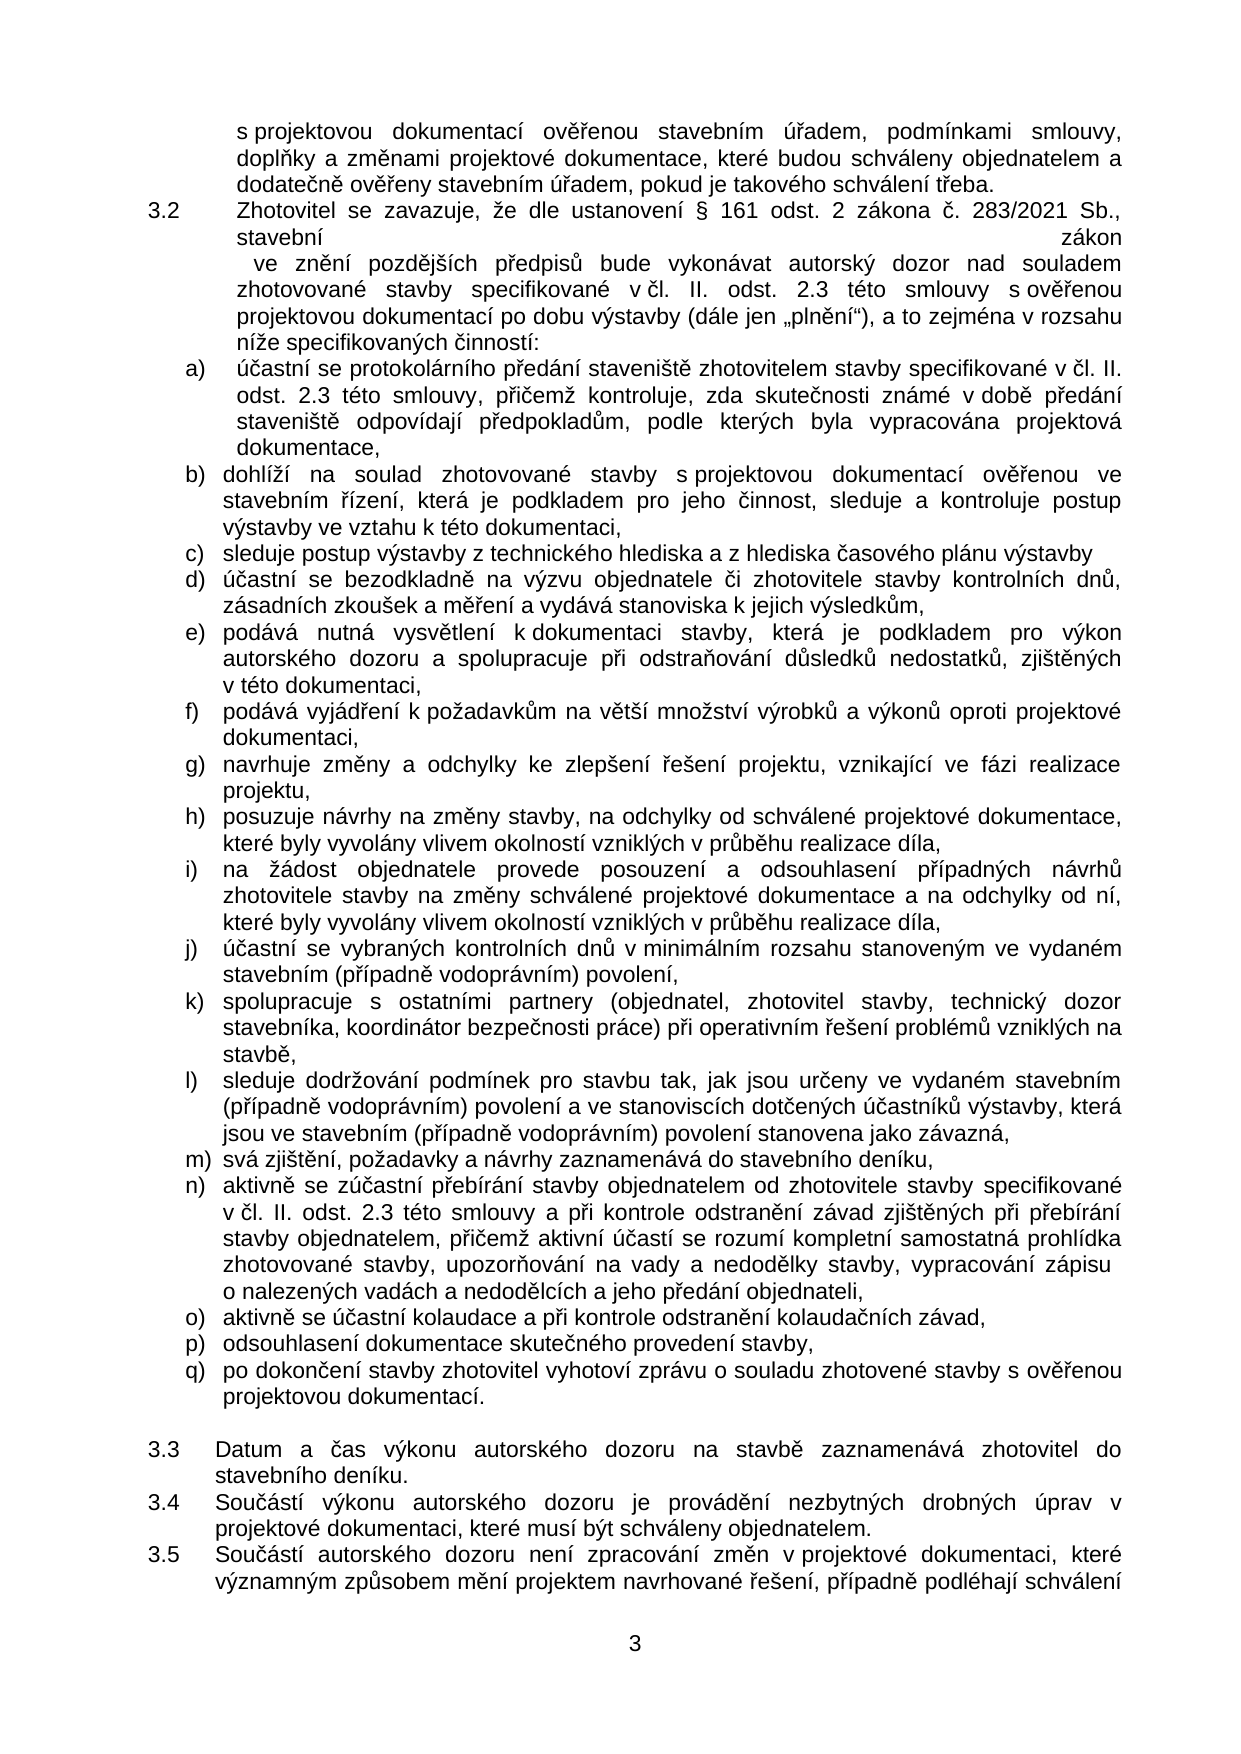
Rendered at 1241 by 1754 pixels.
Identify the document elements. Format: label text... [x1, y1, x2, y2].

list podává vyjádření k požadavkům na větší množství výrobků a výkonů oproti projektové dokumentaci, [185, 698, 1122, 751]
list sleduje dodržování podmínek pro stavbu tak, jak jsou určeny ve vydaném stavebním (případně vodoprávním) povolení a ve stanoviscích dotčených účastníků výstavby, která jsou ve stavebním (případně vodoprávním) povolení stanovena jako závazná, [185, 1067, 1122, 1146]
list podává nutná vysvětlení k dokumentaci stavby, která je podkladem pro výkon autorského dozoru a spolupracuje při odstraňování důsledků nedostatků, zjištěných v této dokumentaci, [185, 619, 1122, 698]
list po dokončení stavby zhotovitel vyhotoví zprávu o souladu zhotovené stavby s ověřenou projektovou dokumentací. [185, 1357, 1122, 1409]
list Datum a čas výkonu autorského dozoru na stavbě zaznamenává zhotovitel do stavebního deníku. [148, 1436, 1122, 1488]
list sleduje postup výstavby z technického hlediska a z hlediska časového plánu výstavby [185, 540, 1122, 566]
list na žádost objednatele provede posouzení a odsouhlasení případných návrhů zhotovitele stavby na změny schválené projektové dokumentace a na odchylky od ní, které byly vyvolány vlivem okolností vzniklých v průběhu realizace díla, [185, 856, 1122, 935]
list odsouhlasení dokumentace skutečného provedení stavby, [185, 1330, 1122, 1357]
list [148, 1541, 1122, 1594]
list Součástí výkonu autorského dozoru je provádění nezbytných drobných úprav v projektové dokumentaci, které musí být schváleny objednatelem. [148, 1488, 1122, 1541]
list aktivně se zúčastní přebírání stavby objednatelem od zhotovitele stavby specifikované v čl. II. odst. 2.3 této smlouvy a při kontrole odstranění závad zjištěných při přebírání stavby objednatelem, přičemž aktivní účastí se rozumí kompletní samostatná prohlídka zhotovované stavby, upozorňování na vady a nedodělky stavby, vypracování zápisu o nalezených vadách a nedodělcích a jeho předání objednateli, [185, 1172, 1122, 1304]
list spolupracuje s ostatními partnery (objednatel, zhotovitel stavby, technický dozor stavebníka, koordinátor bezpečnosti práce) při operativním řešení problémů vzniklých na stavbě, [185, 988, 1122, 1067]
list účastní se vybraných kontrolních dnů v minimálním rozsahu stanoveným ve vydaném stavebním (případně vodoprávním) povolení, [185, 935, 1122, 988]
list svá zjištění, požadavky a návrhy zaznamenává do stavebního deníku, [185, 1146, 1122, 1172]
list účastní se bezodkladně na výzvu objednatele či zhotovitele stavby kontrolních dnů, zásadních zkoušek a měření a vydává stanoviska k jejich výsledkům, [185, 566, 1122, 619]
list aktivně se účastní kolaudace a při kontrole odstranění kolaudačních závad, [185, 1304, 1122, 1330]
list dohlíží na soulad zhotovované stavby s projektovou dokumentací ověřenou ve stavebním řízení, která je podkladem pro jeho činnost, sleduje a kontroluje postup výstavby ve vztahu k této dokumentaci, [185, 461, 1122, 540]
list posuzuje návrhy na změny stavby, na odchylky od schválené projektové dokumentace, které byly vyvolány vlivem okolností vzniklých v průběhu realizace díla, [185, 803, 1122, 856]
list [148, 118, 1122, 197]
list Zhotovitel se zavazuje, že dle ustanovení § 161 odst. 2 zákona č. 283/2021 Sb., stavební zákon ve znění pozdějších předpisů bude vykonávat autorský dozor nad souladem zhotovované stavby specifikované v čl. II. odst. 2.3 této smlouvy s ověřenou projektovou dokumentací po dobu výstavby (dále jen „plnění“), a to zejména v rozsahu níže specifikovaných činností: [148, 197, 1122, 355]
list navrhuje změny a odchylky ke zlepšení řešení projektu, vznikající ve fázi realizace projektu, [185, 751, 1122, 803]
list účastní se protokolárního předání staveniště zhotovitelem stavby specifikované v čl. II. odst. 2.3 této smlouvy, přičemž kontroluje, zda skutečnosti známé v době předání staveniště odpovídají předpokladům, podle kterých byla vypracována projektová dokumentace, [185, 355, 1122, 461]
